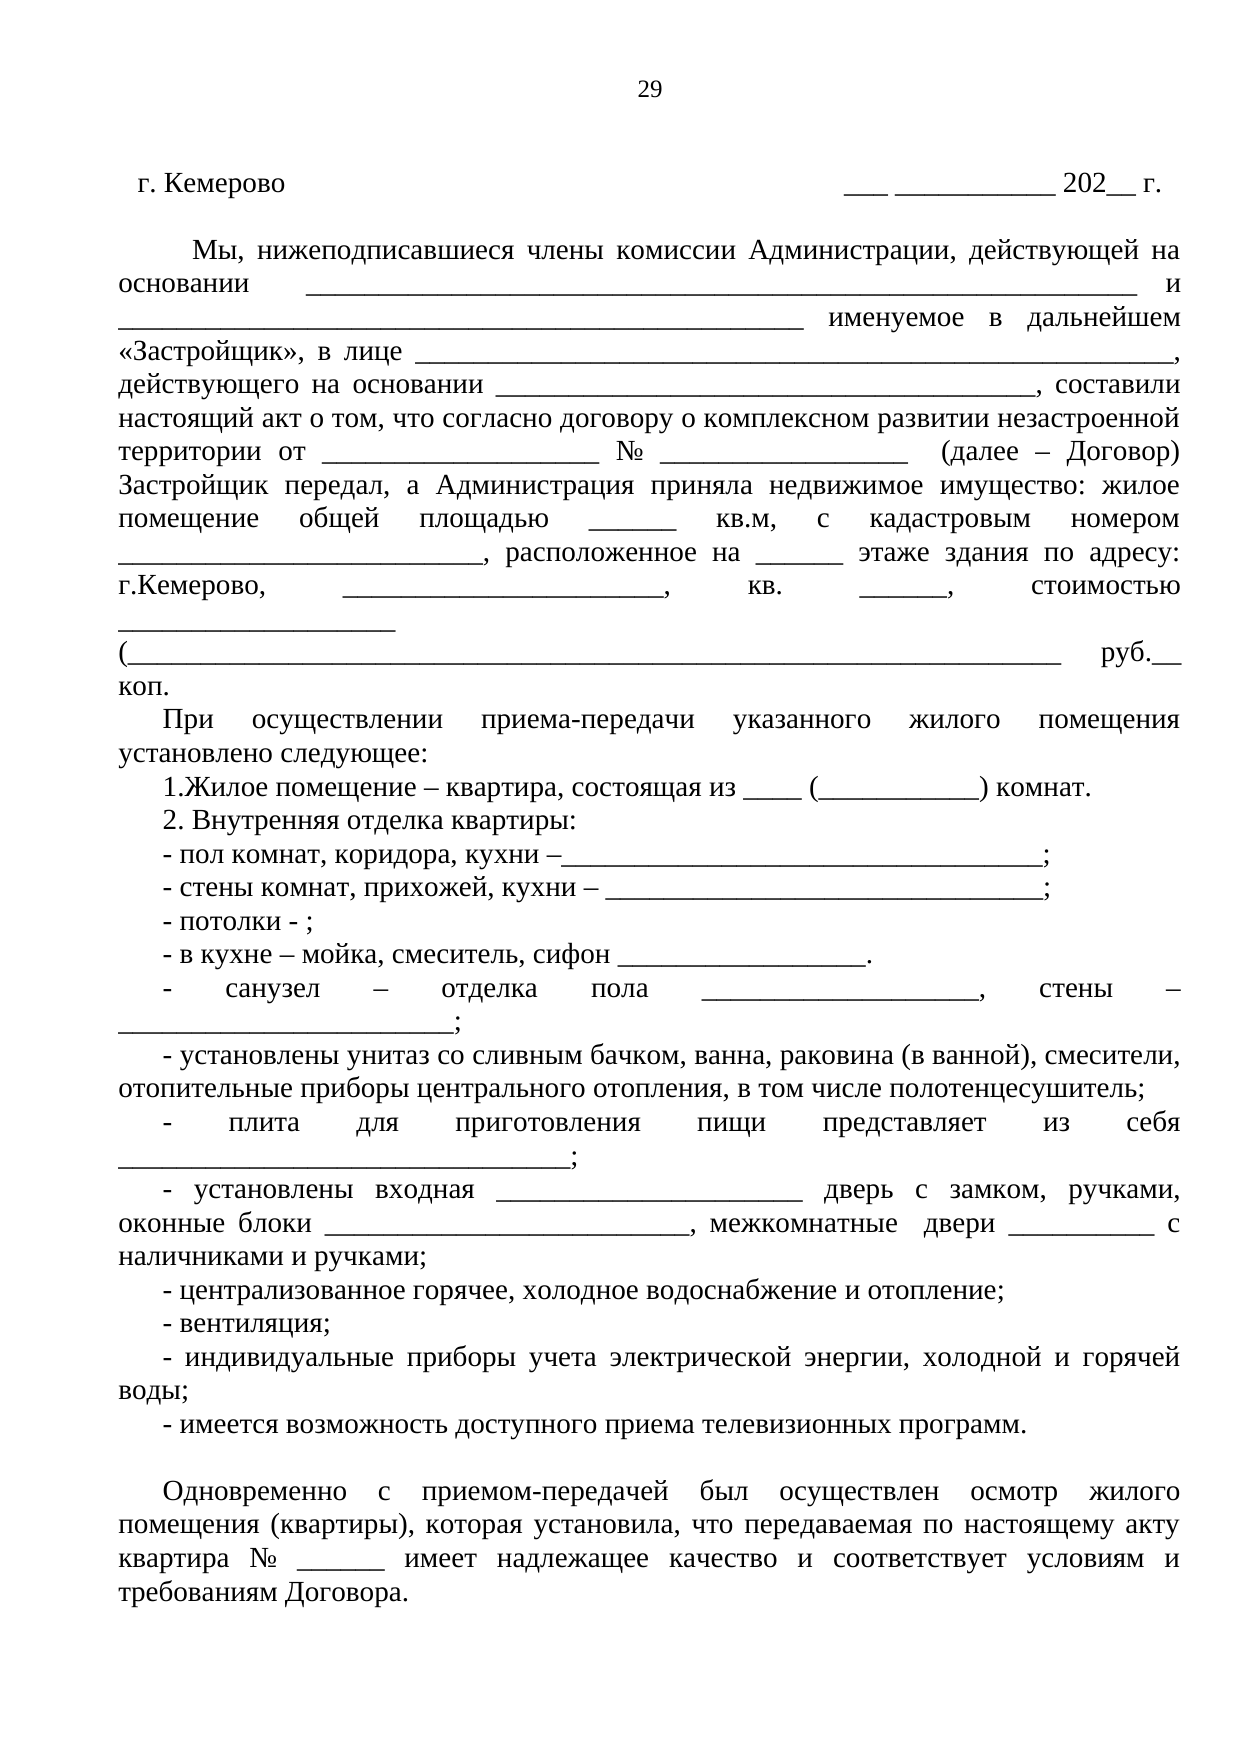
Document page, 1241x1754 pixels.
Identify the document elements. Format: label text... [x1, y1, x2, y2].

text - потолки - ; [118, 903, 1181, 936]
text - вентиляция; [118, 1305, 1181, 1339]
text - в кухне – мойка, смеситель, сифон _________________. [118, 936, 1181, 970]
text - пол комнат, коридора, кухни –_________________________________; [118, 836, 1181, 869]
text - индивидуальные приборы учета электрической энергии, холодной и горячей воды; [118, 1339, 1181, 1406]
text При осуществлении приема-передачи указанного жилого помещения установлено следующее: [118, 702, 1181, 769]
text - установлены входная _____________________ дверь с замком, ручками, оконные блоки _________________________, межкомнатные двери __________ с наличниками и ручками; [118, 1171, 1181, 1272]
text 1.Жилое помещение – квартира, состоящая из ____ (___________) комнат. [118, 769, 1181, 802]
text г. Кемерово ___ ___________ 202__ г. [118, 165, 1181, 198]
text - имеется возможность доступного приема телевизионных программ. [118, 1406, 1181, 1439]
text 2. Внутренняя отделка квартиры: [118, 802, 1181, 836]
text - плита для приготовления пищи представляет из себя _______________________________; [118, 1104, 1181, 1171]
text - санузел – отделка пола ___________________, стены – _______________________; [118, 970, 1181, 1037]
text Мы, нижеподписавшиеся члены комиссии Администрации, действующей на основании _________________________________________________________ и _______________________________________________ именуемое в дальнейшем «Застройщик», в лице ____________________________________________________, действующего на основании _____________________________________, составили настоящий акт о том, что согласно договору о комплексном развитии незастроенной территории от ___________________ № _________________ (далее – Договор) Застройщик передал, а Администрация приняла недвижимое имущество: жилое помещение общей площадью ______ кв.м, с кадастровым номером _________________________, расположенное на ______ этаже здания по адресу: г.Кемерово, ______________________, кв. ______, стоимостью ___________________ (________________________________________________________________ руб.__ коп. [118, 232, 1181, 702]
text - централизованное горячее, холодное водоснабжение и отопление; [118, 1272, 1181, 1305]
text - установлены унитаз со сливным бачком, ванна, раковина (в ванной), смесители, отопительные приборы центрального отопления, в том числе полотенцесушитель; [118, 1037, 1181, 1104]
text - стены комнат, прихожей, кухни – ______________________________; [118, 869, 1181, 903]
text Одновременно с приемом-передачей был осуществлен осмотр жилого помещения (квартиры), которая установила, что передаваемая по настоящему акту квартира № ______ имеет надлежащее качество и соответствует условиям и требованиям Договора. [118, 1473, 1181, 1607]
